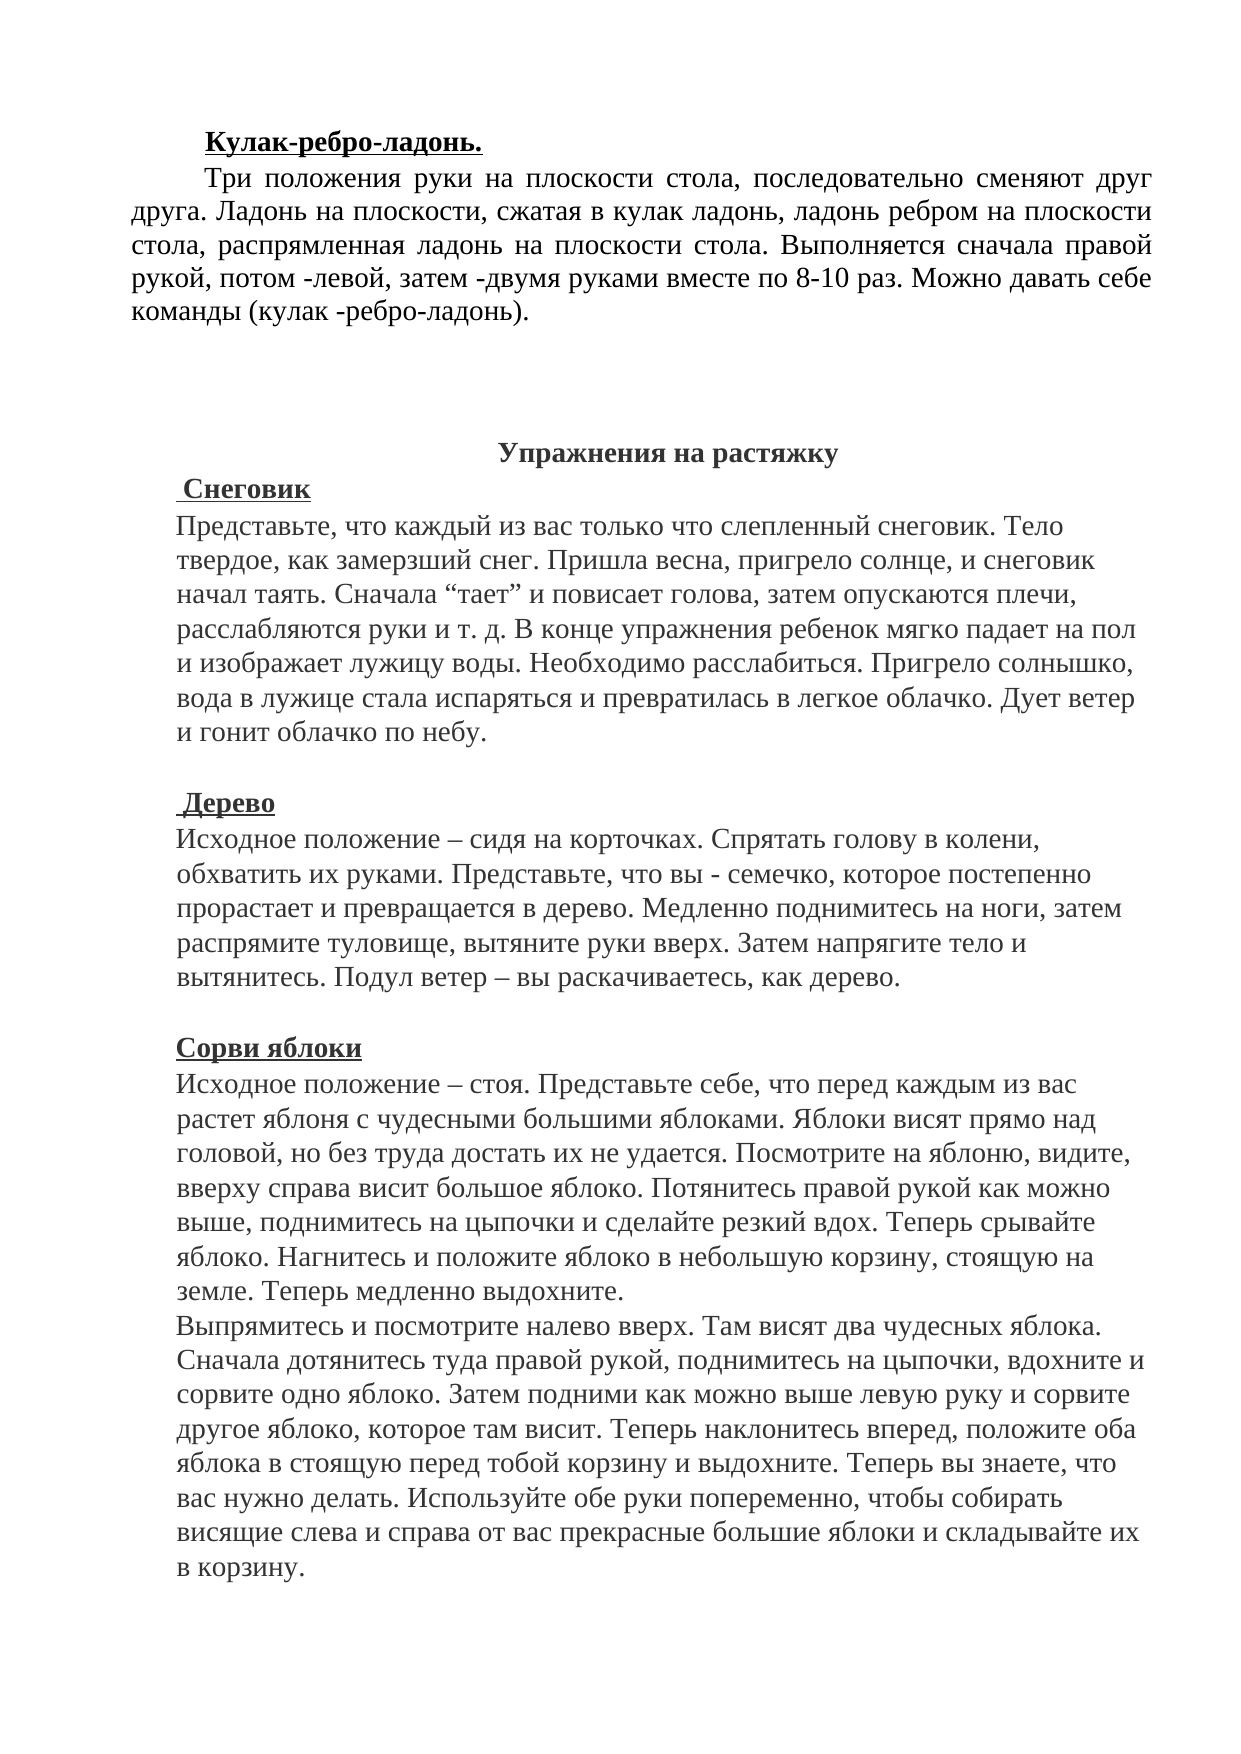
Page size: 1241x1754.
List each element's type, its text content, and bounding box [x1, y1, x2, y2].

text Исходное положение – сидя на корточках. Спрятать голову в колени, обхватить их руками. Представьте, что вы - семечко, которое постепенно прорастает и превращается в дерево. Медленно поднимитесь на ноги, затем распрямите туловище, вытяните руки вверх. Затем напрягите тело и вытянитесь. Подул ветер – вы раскачиваетесь, как дерево. [175, 821, 1151, 993]
subtitle Упражнения на растяжку [176, 435, 1152, 469]
subtitle Снеговик [175, 472, 1152, 505]
text Кулак-ребро-ладонь. [205, 124, 1152, 158]
text Три положения руки на плоскости стола, последовательно сменяют друг друга. Ладонь на плоскости, сжатая в кулак ладонь, ладонь ребром на плоскости стола, распрямленная ладонь на плоскости стола. Выполняется сначала правой рукой, потом -левой, затем -двумя руками вместе по 8-10 раз. Можно давать себе команды (кулак -ребро-ладонь). [131, 161, 1153, 327]
subtitle Дерево [175, 785, 1152, 819]
text Выпрямитесь и посмотрите налево вверх. Там висят два чудесных яблока. Сначала дотянитесь туда правой рукой, поднимитесь на цыпочки, вдохните и сорвите одно яблоко. Затем подними как можно выше левую руку и сорвите другое яблоко, которое там висит. Теперь наклонитесь вперед, положите оба яблока в стоящую перед тобой корзину и выдохните. Теперь вы знаете, что вас нужно делать. Используйте обе руки попеременно, чтобы собирать висящие слева и справа от вас прекрасные большие яблоки и складывайте их в корзину. [175, 1308, 1151, 1583]
text Представьте, что каждый из вас только что слепленный снеговик. Тело твердое, как замерзший снег. Пришла весна, пригрело солнце, и снеговик начал таять. Сначала “тает” и повисает голова, затем опускаются плечи, расслабляются руки и т. д. В конце упражнения ребенок мягко падает на пол и изображает лужицу воды. Необходимо расслабиться. Пригрело солнышко, вода в лужице стала испаряться и превратилась в легкое облачко. Дует ветер и гонит облачко по небу. [175, 508, 1151, 748]
text Исходное положение – стоя. Представьте себе, что перед каждым из вас растет яблоня с чудесными большими яблоками. Яблоки висят прямо над головой, но без труда достать их не удается. Посмотрите на яблоню, видите, вверху справа висит большое яблоко. Потянитесь правой рукой как можно выше, поднимитесь на цыпочки и сделайте резкий вдох. Теперь срывайте яблоко. Нагнитесь и положите яблоко в небольшую корзину, стоящую на земле. Теперь медленно выдохните. [175, 1066, 1151, 1307]
subtitle Сорви яблоки [175, 1030, 1152, 1064]
